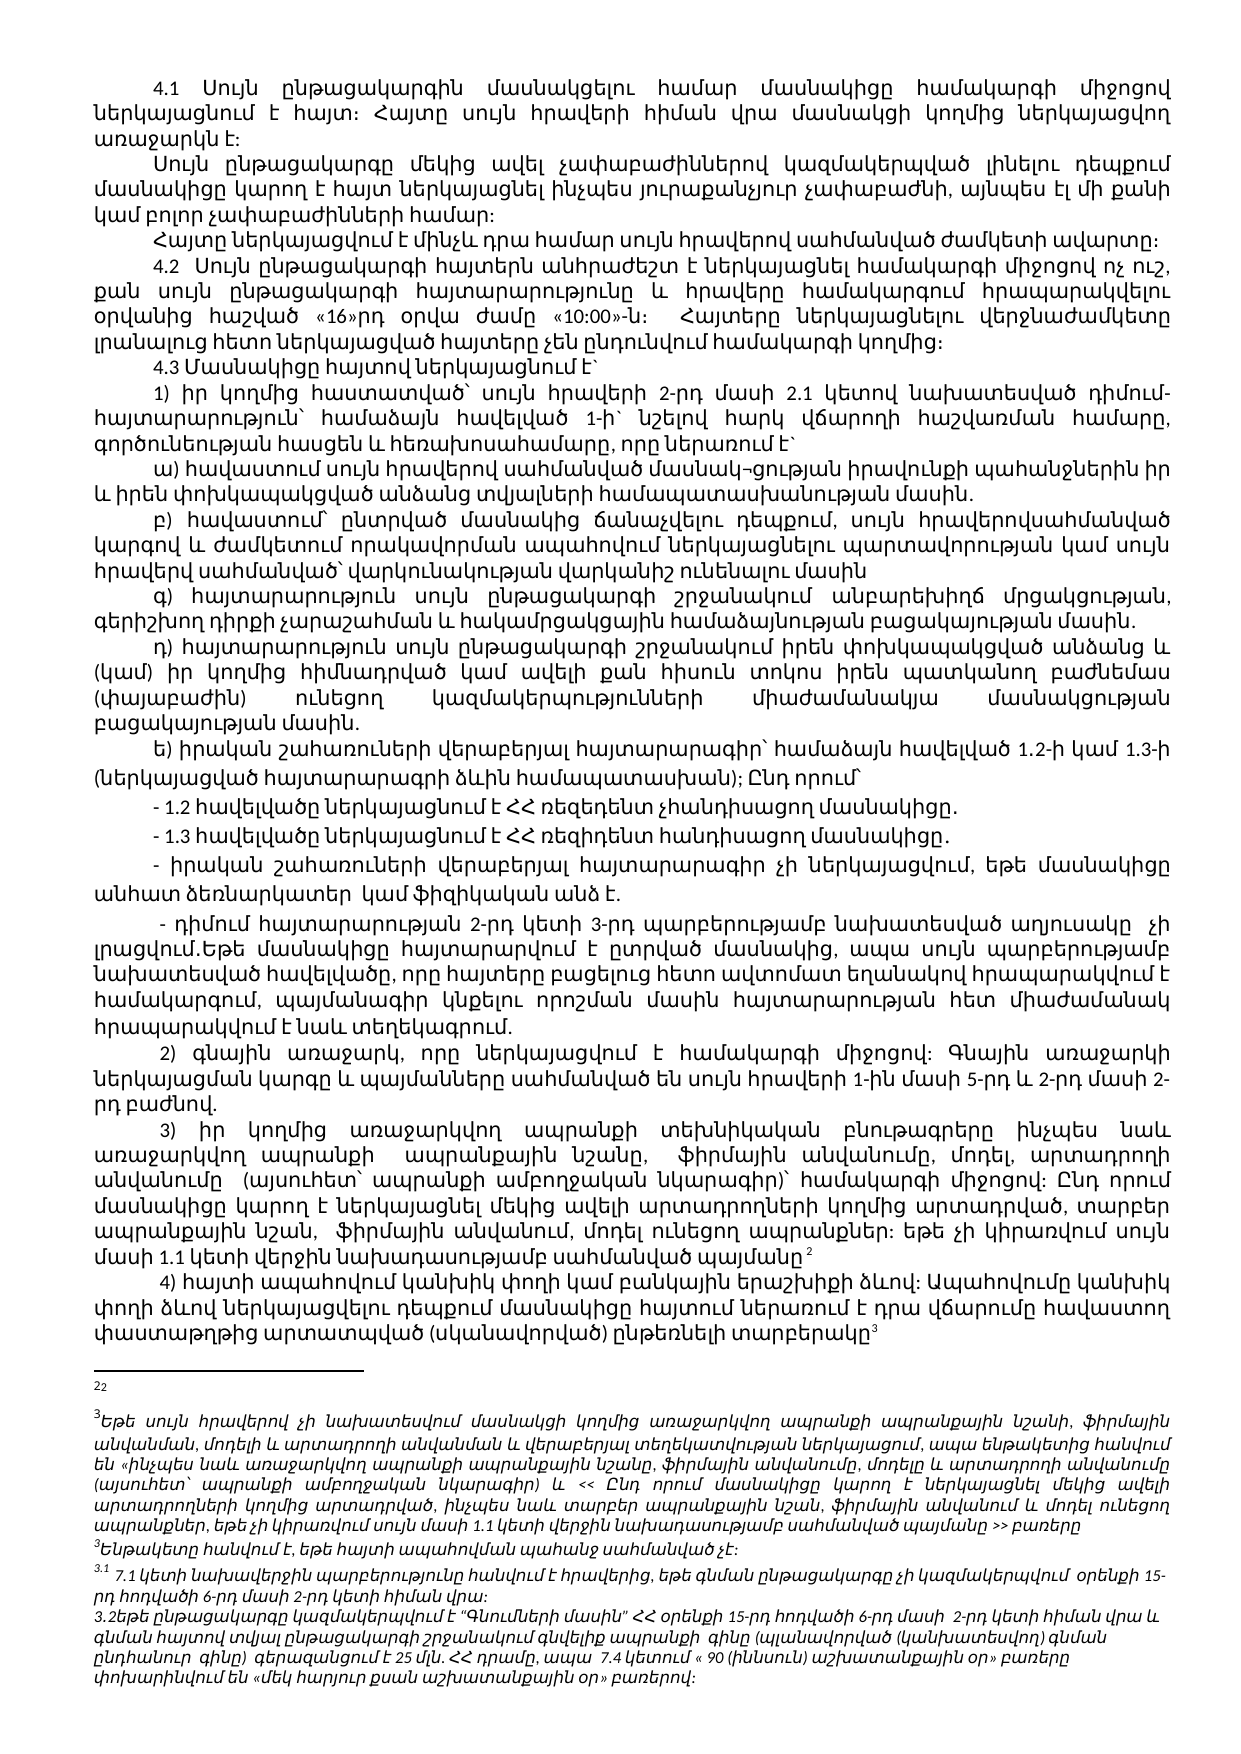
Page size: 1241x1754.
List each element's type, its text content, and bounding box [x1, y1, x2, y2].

text գ) հայտարարություն սույն ընթացակարգի շրջանակում անբարեխիղճ մրցակցության, գերիշխող դիրքի չարաշահման և հակամրցակցային համաձայնության բացակայության մասին. [94, 583, 1171, 634]
text դ) հայտարարություն սույն ընթացակարգի շրջանակում իրեն փոխկապակցված անձանց և (կամ) իր կողմից հիմնադրված կամ ավելի քան հիսուն տոկոս իրեն պատկանող բաժնեմաս (փայաբաժին) ունեցող կազմակերպությունների միաժամանակյա մասնակցության բացակայության մասին. [94, 634, 1171, 736]
text 4.3 Մասնակիցը հայտով ներկայացնում է` [94, 354, 1171, 380]
text ա) հավաստում սույն հրավերով սահմանված մասնակ¬ցության իրավունքի պահանջներին իր և իրեն փոխկապակցված անձանց տվյալների համապատասխանության մասին. [94, 456, 1171, 507]
text ե) իրական շահառուների վերաբերյալ հայտարարագիր՝ համաձայն հավելված 1․2-ի կամ 1.3-ի (ներկայացված հայտարարագրի ձևին համապատասխան); Ընդ որում՝ [94, 736, 1171, 790]
text - 1.2 հավելվածը ներկայացնում է ՀՀ ռեզեդենտ չհանդիսացող մասնակիցը․ [94, 794, 1171, 819]
text բ) հավաստում՝ ընտրված մասնակից ճանաչվելու դեպքում, սույն հրավերովսահմանված կարգով և ժամկետում որակավորման ապահովում ներկայացնելու պարտավորության կամ սույն հրավերվ սահմանված՝ վարկունակության վարկանիշ ունենալու մասին [94, 507, 1171, 583]
text - դիմում հայտարարության 2-րդ կետի 3-րդ պարբերությամբ նախատեսված աղյուսակը չի լրացվում․Եթե մասնակիցը հայտարարվում է ըտրված մասնակից, ապա սույն պարբերությամբ նախատեսված հավելվածը, որը հայտերը բացելուց հետո ավտոմատ եղանակով հրապարակվում է համակարգում, պայմանագիր կնքելու որոշման մասին հայտարարության հետ միաժամանակ հրապարակվում է նաև տեղեկագրում. [94, 911, 1171, 1041]
text Հայտը ներկայացվում է մինչև դրա համար սույն հրավերով սահմանված ժամկետի ավարտը։ [94, 227, 1171, 253]
text Սույն ընթացակարգը մեկից ավել չափաբաժիններով կազմակերպված լինելու դեպքում մասնակիցը կարող է հայտ ներկայացնել ինչպես յուրաքանչյուր չափաբաժնի, այնպես էլ մի քանի կամ բոլոր չափաբաժինների համար: [94, 151, 1171, 227]
text 4) հայտի ապահովում կանխիկ փողի կամ բանկային երաշխիքի ձևով: Ապահովումը կանխիկ փողի ձևով ներկայացվելու դեպքում մասնակիցը հայտում ներառում է դրա վճարումը հավաստող փաստաթղթից արտատպված (սկանավորված) ընթեռնելի տարբերակը3 [94, 1269, 1171, 1346]
text 4.1 Սույն ընթացակարգին մասնակցելու համար մասնակիցը համակարգի միջոցով ներկայացնում է հայտ։ Հայտը սույն հրավերի հիման վրա մասնակցի կողմից ներկայացվող առաջարկն է: [94, 75, 1171, 151]
text - իրական շահառուների վերաբերյալ հայտարարագիր չի ներկայացվում, եթե մասնակիցը անհատ ձեռնարկատեր կամ ֆիզիկական անձ է. [94, 852, 1171, 907]
text - 1.3 հավելվածը ներկայացնում է ՀՀ ռեզիդենտ հանդիսացող մասնակիցը․ [94, 823, 1171, 849]
text 4.2 Սույն ընթացակարգի հայտերն անհրաժեշտ է ներկայացնել համակարգի միջոցով ոչ ուշ, քան սույն ընթացակարգի հայտարարությունը և հրավերը համակարգում հրապարակվելու օրվանից հաշված «16»րդ օրվա ժամը «10:00»-ն։ Հայտերը ներկայացնելու վերջնաժամկետը լրանալուց հետո ներկայացված հայտերը չեն ընդունվում համակարգի կողմից։ [94, 253, 1171, 354]
text 1) իր կողմից հաստատված՝ սույն հրավերի 2-րդ մասի 2.1 կետով նախատեսված դիմում-հայտարարություն՝ համաձայն հավելված 1-ի` նշելով հարկ վճարողի հաշվառման համարը, գործունեության հասցեն և հեռախոսահամարը, որը ներառում է` [94, 380, 1171, 456]
text 3) իր կողմից առաջարկվող ապրանքի տեխնիկական բնութագրերը ինչպես նաև առաջարկվող ապրանքի ապրանքային նշանը, ֆիրմային անվանումը, մոդել, արտադրողի անվանումը (այսուհետ՝ ապրանքի ամբողջական նկարագիր)՝ համակարգի միջոցով: Ընդ որում մասնակիցը կարող է ներկայացնել մեկից ավելի արտադրողների կողմից արտադրված, տարբեր ապրանքային նշան, ֆիրմային անվանում, մոդել ունեցող ապրանքներ: եթե չի կիրառվում սույն մասի 1.1 կետի վերջին նախադասությամբ սահմանված պայմանը 2 [94, 1117, 1171, 1269]
text 2) գնային առաջարկ, որը ներկայացվում է համակարգի միջոցով: Գնային առաջարկի ներկայացման կարգը և պայմանները սահմանված են սույն հրավերի 1-ին մասի 5-րդ և 2-րդ մասի 2-րդ բաժնով. [94, 1041, 1171, 1117]
